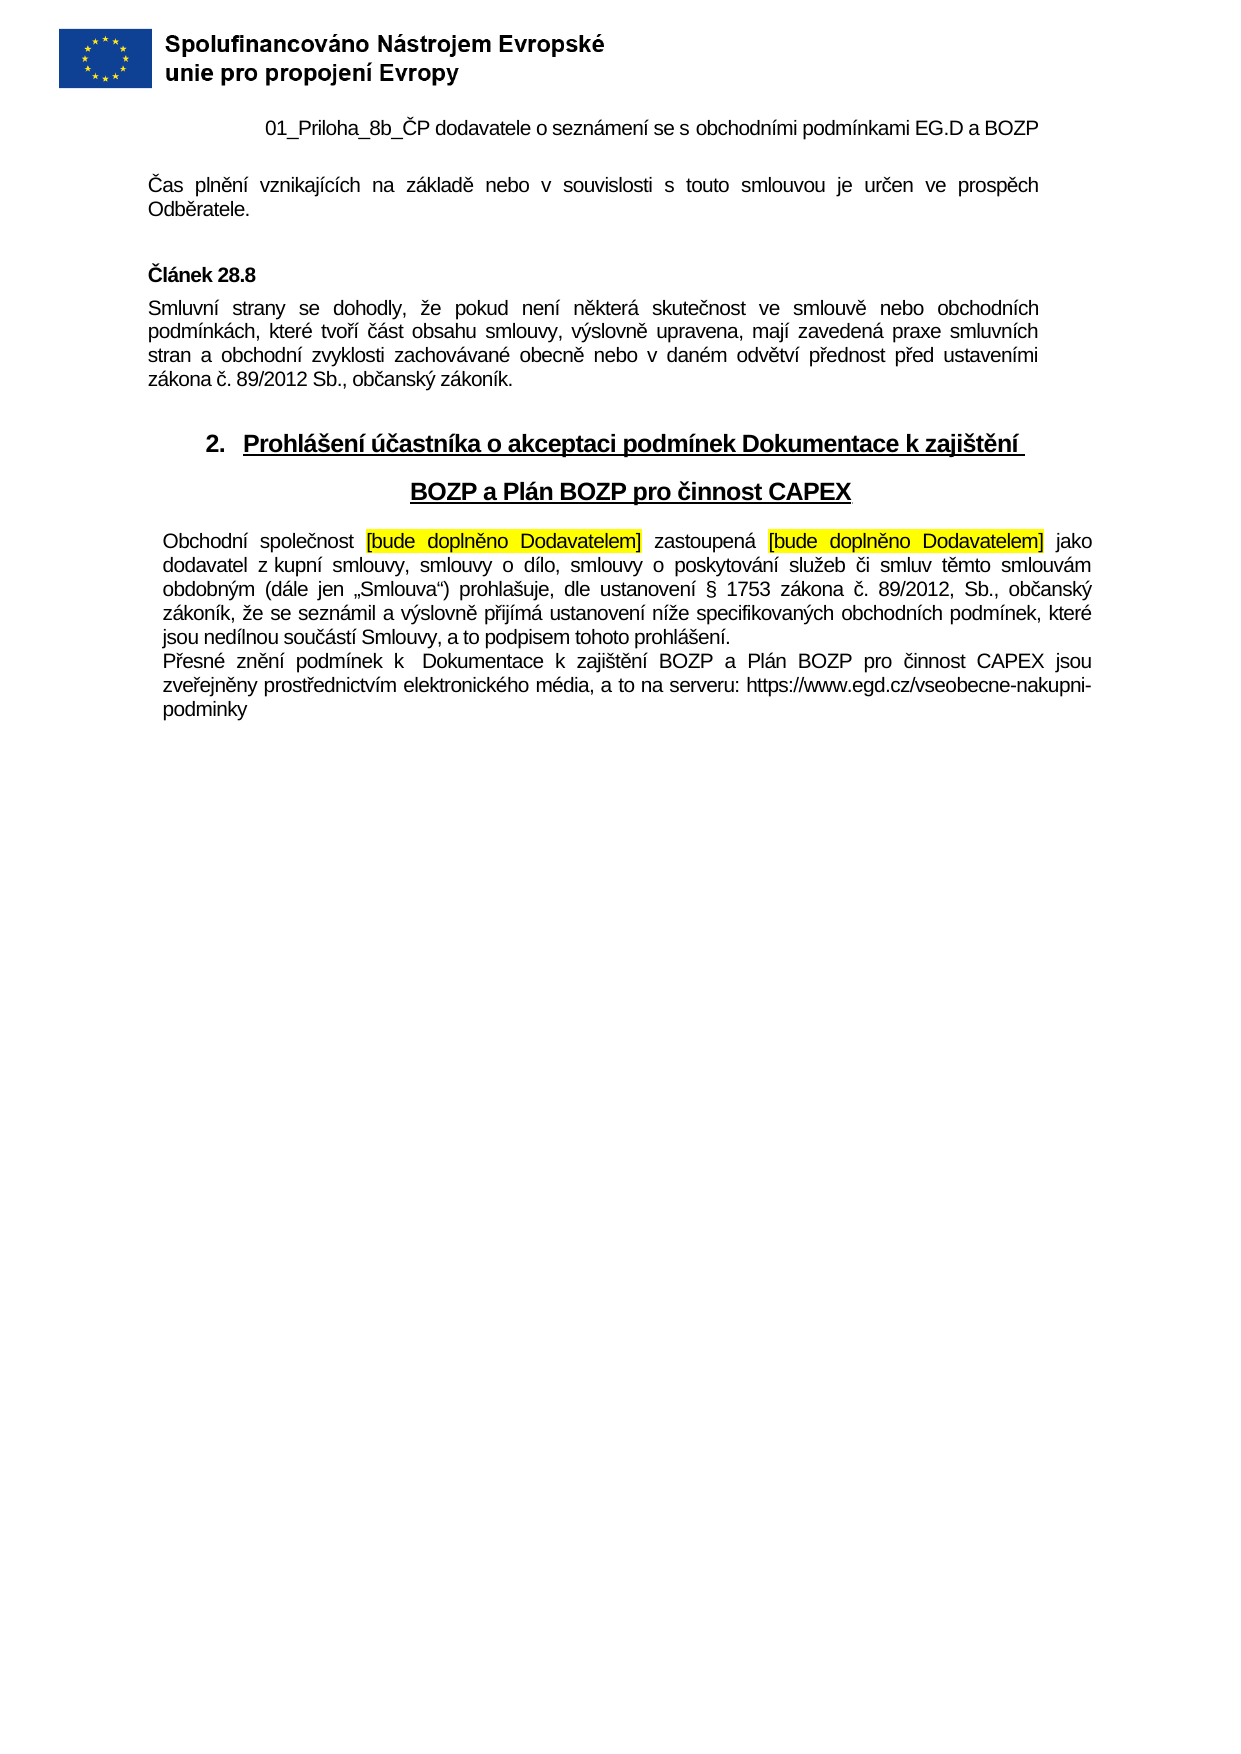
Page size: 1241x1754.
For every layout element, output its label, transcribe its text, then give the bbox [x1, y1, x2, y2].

text Čas plnění vznikajících na základě nebo v souvislosti s touto smlouvou je určen ve prospěch Odběratele. [148, 173, 1039, 221]
list BOZP a Plán BOZP pro činnost CAPEX [223, 482, 1039, 506]
list Obchodní společnost [bude doplněno Dodavatelem] zastoupená [bude doplněno Dodavatelem] jako dodavatel z kupní smlouvy, smlouvy o dílo, smlouvy o poskytování služeb či smluv těmto smlouvám obdobným (dále jen „Smlouva“) prohlašuje, dle ustanovení § 1753 zákona č. 89/2012, Sb., občanský zákoník, že se seznámil a výslovně přijímá ustanovení níže specifikovaných obchodních podmínek, které jsou nedílnou součástí Smlouvy, a to podpisem tohoto prohlášení. [162, 529, 1093, 649]
text Článek 28.8 [148, 263, 1039, 287]
list Prohlášení účastníka o akceptaci podmínek Dokumentace k zajištění [185, 434, 1039, 458]
list Přesné znění podmínek k Dokumentace k zajištění BOZP a Plán BOZP pro činnost CAPEX jsou zveřejněny prostřednictvím elektronického média, a to na serveru: https://www.egd.cz/vseobecne-nakupni-podminky [162, 649, 1093, 721]
text Smluvní strany se dohodly, že pokud není některá skutečnost ve smlouvě nebo obchodních podmínkách, které tvoří část obsahu smlouvy, výslovně upravena, mají zavedená praxe smluvních stran a obchodní zvyklosti zachovávané obecně nebo v daném odvětví přednost před ustaveními zákona č. 89/2012 Sb., občanský zákoník. [148, 296, 1039, 392]
picture [58, 28, 608, 88]
